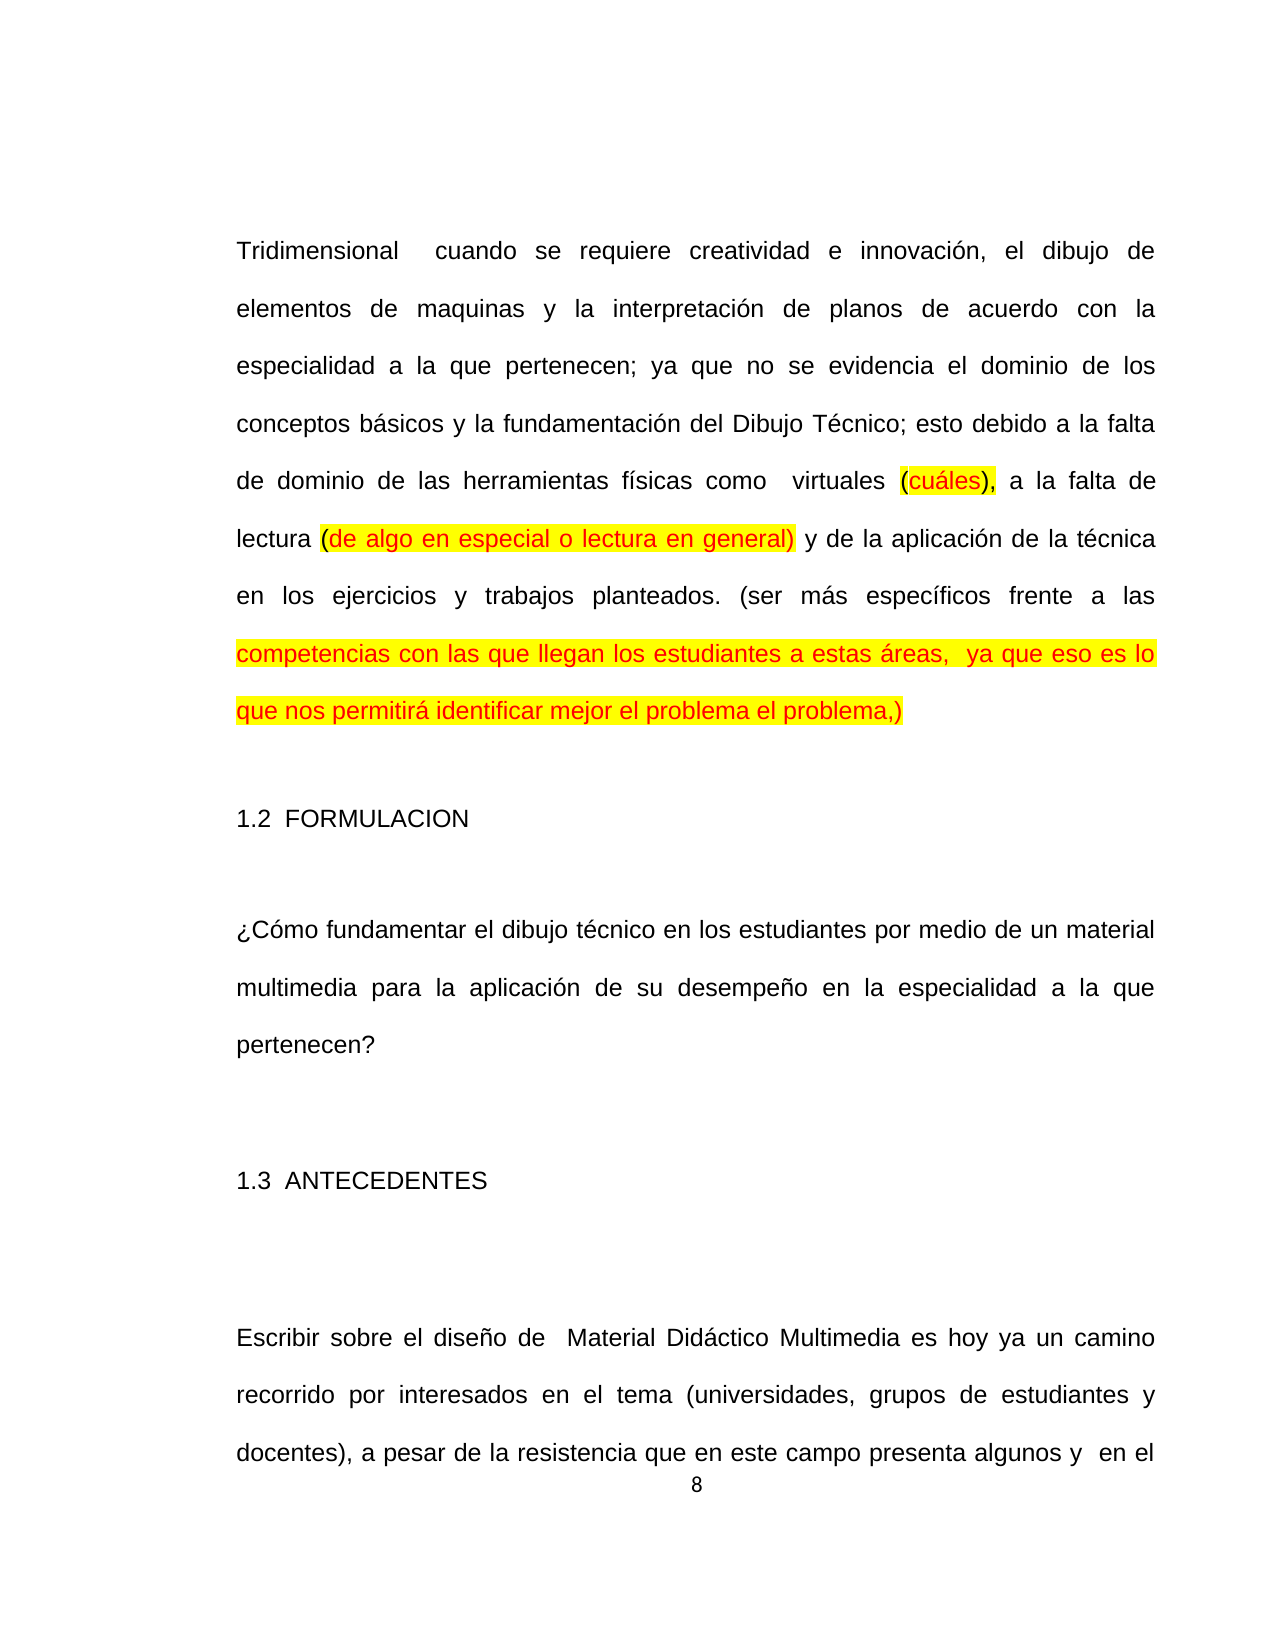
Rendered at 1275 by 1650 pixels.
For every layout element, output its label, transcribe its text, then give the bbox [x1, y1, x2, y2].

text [236, 236, 1157, 639]
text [236, 1323, 1157, 1467]
text 1.2 FORMULACION [236, 804, 1157, 832]
text 1.3 ANTECEDENTES [236, 1166, 1157, 1195]
text ¿Cómo fundamentar el dibujo técnico en los estudiantes por medio de un material multimedia para la aplicación de su desempeño en la especialidad a la que pertenecen? [236, 916, 1157, 1059]
